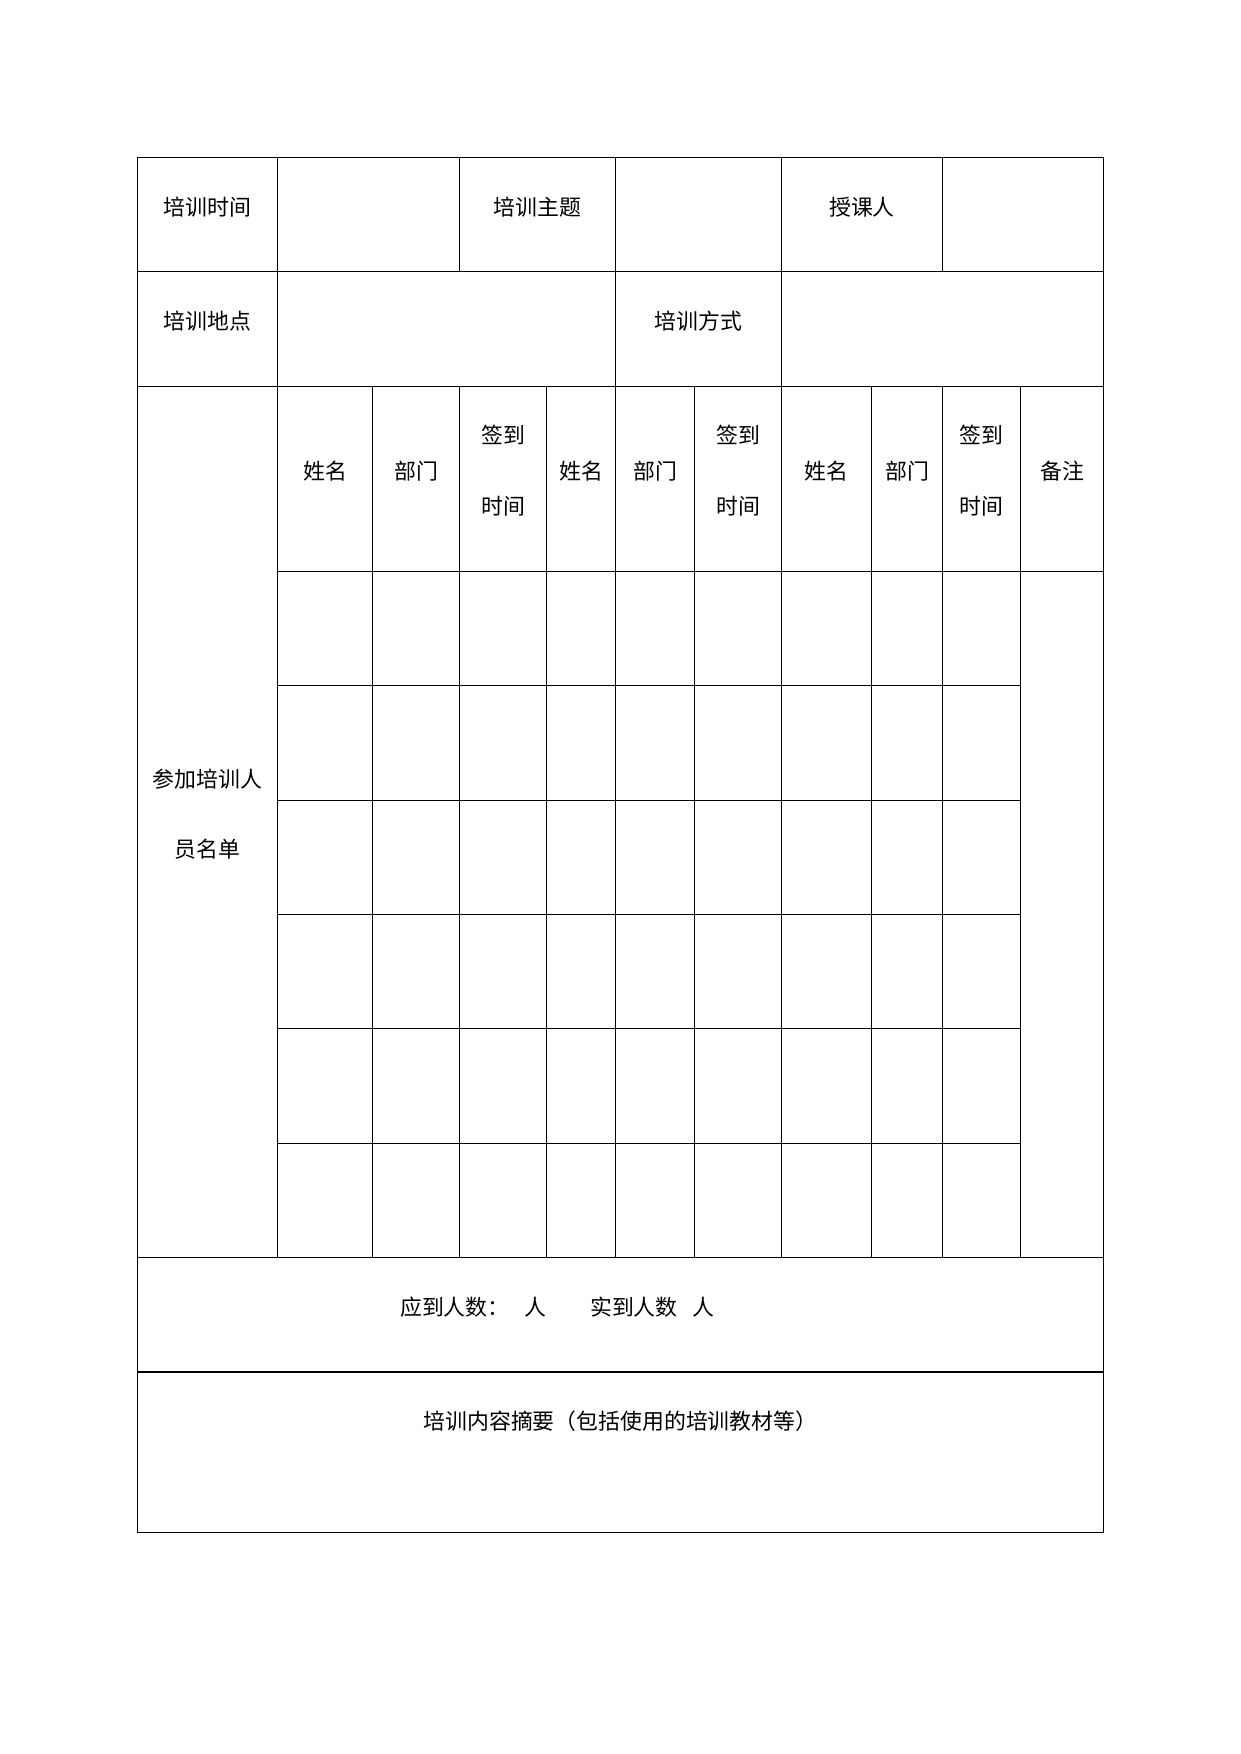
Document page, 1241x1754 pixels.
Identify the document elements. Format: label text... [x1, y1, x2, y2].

table_cell [782, 572, 871, 685]
table_cell [460, 686, 546, 799]
table_cell [872, 686, 942, 799]
table_cell [373, 915, 459, 1028]
table_cell [547, 572, 615, 685]
table_cell [616, 686, 694, 799]
table_cell [373, 1144, 459, 1257]
table_cell 部门 [373, 387, 459, 571]
table_cell 培训方式 [616, 272, 781, 386]
table_cell [278, 1144, 372, 1257]
table_header 授课人 [782, 158, 942, 271]
table_cell [278, 272, 615, 386]
table_cell 培训内容摘要（包括使用的培训教材等） [138, 1373, 1103, 1532]
table_cell [872, 1144, 942, 1257]
table_cell [616, 915, 694, 1028]
table_cell 签到时间 [460, 387, 546, 571]
table_cell [695, 1029, 781, 1143]
table_cell [695, 572, 781, 685]
table_cell [943, 1029, 1020, 1143]
table_cell [943, 572, 1020, 685]
table_header 培训时间 [138, 158, 277, 271]
table_header [616, 158, 781, 271]
table_cell [616, 1144, 694, 1257]
table_cell [782, 915, 871, 1028]
table_cell [460, 801, 546, 914]
table_cell [460, 572, 546, 685]
table_cell 姓名 [278, 387, 372, 571]
table_cell [782, 1029, 871, 1143]
table_cell [695, 686, 781, 799]
table_cell [373, 572, 459, 685]
table_cell [616, 801, 694, 914]
table_cell 部门 [872, 387, 942, 571]
table_cell 参加培训人员名单 [138, 387, 277, 1257]
table_cell [943, 801, 1020, 914]
table_cell [460, 1144, 546, 1257]
table_cell [278, 572, 372, 685]
table_cell [278, 1029, 372, 1143]
table_cell [872, 1029, 942, 1143]
table_cell [1021, 572, 1103, 1257]
table_cell [373, 801, 459, 914]
table_cell [278, 686, 372, 799]
table_cell 签到时间 [943, 387, 1020, 571]
table_cell 签到时间 [695, 387, 781, 571]
table_cell 部门 [616, 387, 694, 571]
table_cell 备注 [1021, 387, 1103, 571]
table_cell [872, 801, 942, 914]
table_cell [782, 272, 1103, 386]
table_header [278, 158, 459, 271]
table_cell [547, 1029, 615, 1143]
table_cell [872, 915, 942, 1028]
table_cell [695, 1144, 781, 1257]
table_cell 应到人数： 人 实到人数 人 [138, 1258, 1103, 1371]
table_cell [547, 686, 615, 799]
table_cell [547, 915, 615, 1028]
table_cell [547, 801, 615, 914]
table_cell 姓名 [547, 387, 615, 571]
table_cell 姓名 [782, 387, 871, 571]
table_cell [872, 572, 942, 685]
table_cell [782, 1144, 871, 1257]
table_cell 培训地点 [138, 272, 277, 386]
table_header [943, 158, 1103, 271]
table_cell [278, 915, 372, 1028]
table_cell [547, 1144, 615, 1257]
table_cell [695, 915, 781, 1028]
table_cell [943, 915, 1020, 1028]
table_cell [943, 1144, 1020, 1257]
table_cell [616, 1029, 694, 1143]
table_cell [373, 1029, 459, 1143]
table_cell [943, 686, 1020, 799]
table_cell [373, 686, 459, 799]
table_cell [616, 572, 694, 685]
table_cell [278, 801, 372, 914]
table_cell [782, 686, 871, 799]
table_cell [460, 915, 546, 1028]
table_cell [460, 1029, 546, 1143]
table_header 培训主题 [460, 158, 615, 271]
table_cell [695, 801, 781, 914]
table_cell [782, 801, 871, 914]
